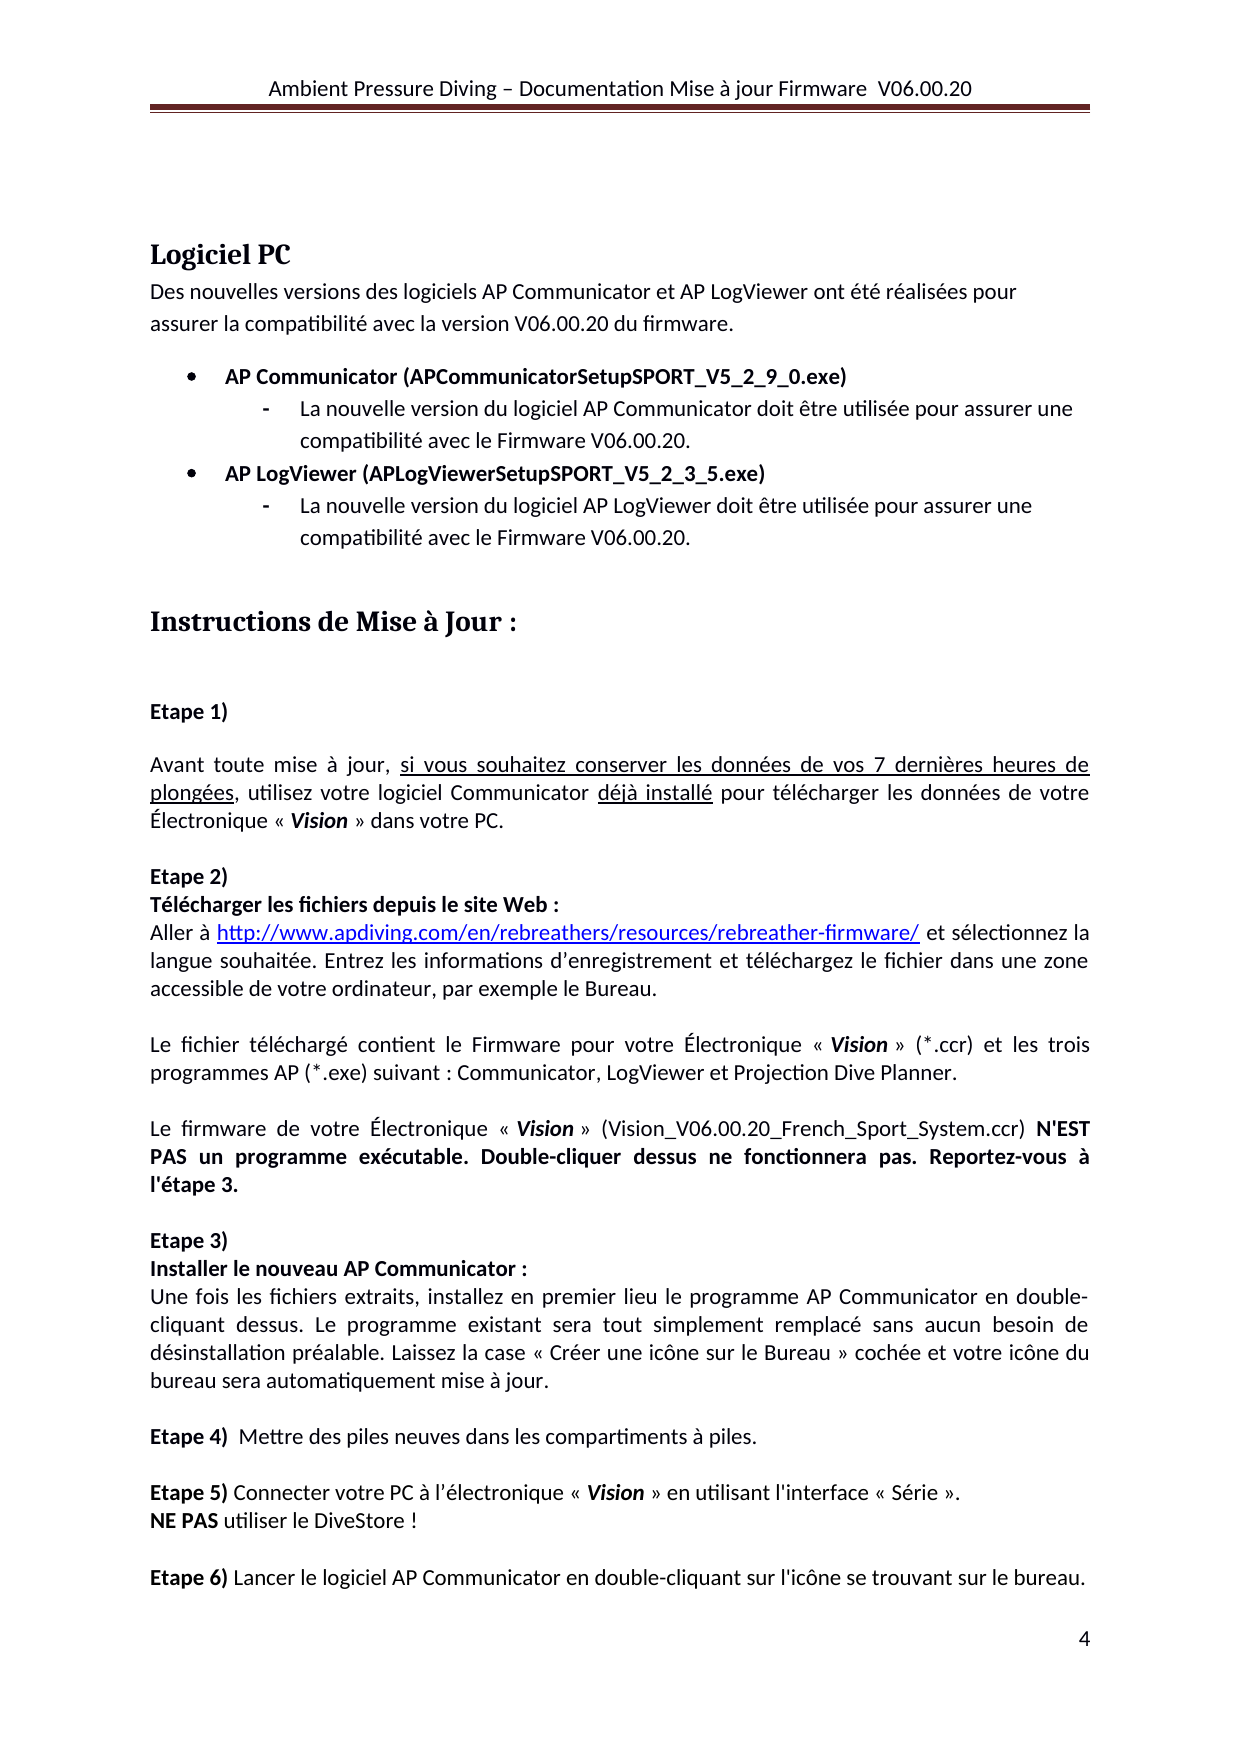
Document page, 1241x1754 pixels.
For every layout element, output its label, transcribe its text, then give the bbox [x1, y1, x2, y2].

text Etape 2) [150, 862, 1090, 890]
text Etape 4) Mettre des piles neuves dans les compartiments à piles. [150, 1422, 1090, 1451]
list La nouvelle version du logiciel AP Communicator doit être utilisée pour assurer une compatibilité avec le Firmware V06.00.20. [262, 394, 1090, 455]
text Le firmware de votre Électronique « Vision » (Vision_V06.00.20_French_Sport_System.ccr) N'EST PAS un programme exécutable. Double-cliquer dessus ne fonctionnera pas. Reportez-vous à l'étape 3. [150, 1114, 1090, 1198]
text Installer le nouveau AP Communicator : [150, 1254, 1090, 1282]
text Instructions de Mise à Jour : [150, 605, 1090, 639]
text Etape 6) Lancer le logiciel AP Communicator en double-cliquant sur l'icône se trouvant sur le bureau. [150, 1563, 1090, 1591]
list La nouvelle version du logiciel AP LogViewer doit être utilisée pour assurer une compatibilité avec le Firmware V06.00.20. [262, 491, 1090, 551]
text NE PAS utiliser le DiveStore ! [150, 1507, 1090, 1534]
text Etape 1) [150, 697, 1090, 725]
text Une fois les fichiers extraits, installez en premier lieu le programme AP Communicator en double-cliquant dessus. Le programme existant sera tout simplement remplacé sans aucun besoin de désinstallation préalable. Laissez la case « Créer une icône sur le Bureau » cochée et votre icône du bureau sera automatiquement mise à jour. [150, 1282, 1090, 1394]
text Aller à http://www.apdiving.com/en/rebreathers/resources/rebreather-firmware/ et sélectionnez la langue souhaitée. Entrez les informations d’enregistrement et téléchargez le fichier dans une zone accessible de votre ordinateur, par exemple le Bureau. [150, 918, 1090, 1002]
list AP Communicator (APCommunicatorSetupSPORT_V5_2_9_0.exe) [187, 362, 1090, 390]
text Télécharger les fichiers depuis le site Web : [150, 890, 1090, 918]
text Etape 3) [150, 1226, 1090, 1254]
text Des nouvelles versions des logiciels AP Communicator et AP LogViewer ont été réalisées pour assurer la compatibilité avec la version V06.00.20 du firmware. [150, 277, 1090, 337]
text Logiciel PC [150, 238, 1090, 272]
text Le fichier téléchargé contient le Firmware pour votre Électronique « Vision » (*.ccr) et les trois programmes AP (*.exe) suivant : Communicator, LogViewer et Projection Dive Planner. [150, 1030, 1090, 1086]
text Etape 5) Connecter votre PC à l’électronique « Vision » en utilisant l'interface « Série ». [150, 1478, 1090, 1507]
list AP LogViewer (APLogViewerSetupSPORT_V5_2_3_5.exe) [187, 459, 1090, 487]
text Avant toute mise à jour, si vous souhaitez conserver les données de vos 7 dernières heures de plongées, utilisez votre logiciel Communicator déjà installé pour télécharger les données de votre Électronique « Vision » dans votre PC. [150, 750, 1090, 834]
